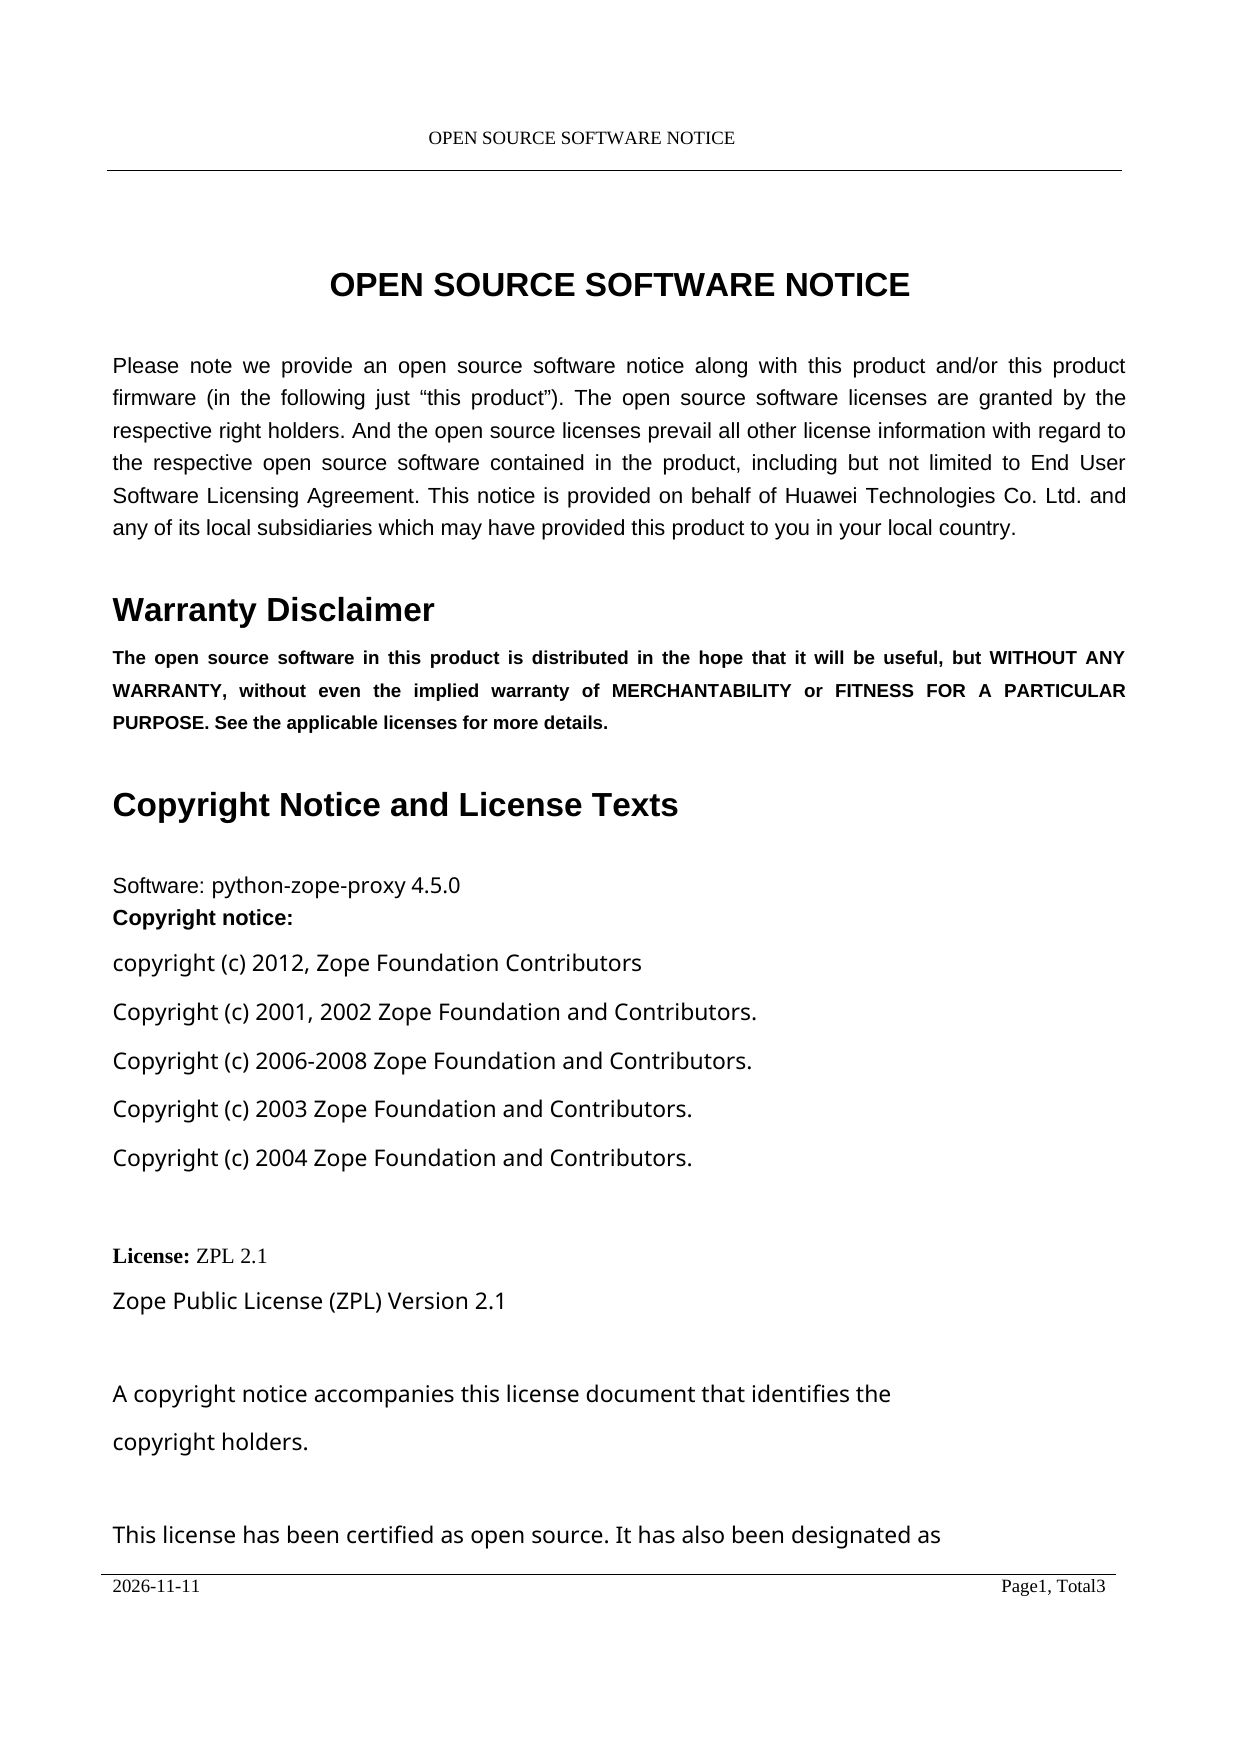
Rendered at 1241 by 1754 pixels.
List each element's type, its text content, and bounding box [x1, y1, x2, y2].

text A copyright notice accompanies this license document that identifies the [112, 1377, 1128, 1410]
text Zope Public License (ZPL) Version 2.1 [112, 1284, 1128, 1317]
text License: ZPL 2.1 [112, 1239, 1128, 1272]
text Software: python-zope-proxy 4.5.0 [112, 869, 1128, 901]
text Copyright notice: [112, 901, 1128, 934]
text OPEN SOURCE SOFTWARE NOTICE [112, 251, 1128, 316]
text Copyright Notice and License Texts [112, 771, 1128, 836]
text copyright (c) 2012, Zope Foundation Contributors Copyright (c) 2001, 2002 Zope Foundation and Contributors. Copyright (c) 2006-2008 Zope Foundation and Contributors. Copyright (c) 2003 Zope Foundation and Contributors. Copyright (c) 2004 Zope Foundation and Contributors. [112, 947, 1128, 1223]
text Please note we provide an open source software notice along with this product and/or this product firmware (in the following just “this product”). The open source software licenses are granted by the respective right holders. And the open source licenses prevail all other license information with regard to the respective open source software contained in the product, including but not limited to End User Software Licensing Agreement. This notice is provided on behalf of Huawei Technologies Co. Ltd. and any of its local subsidiaries which may have provided this product to you in your local country. [112, 349, 1128, 544]
text copyright holders. [112, 1426, 1128, 1458]
text This license has been certified as open source. It has also been designated as [112, 1519, 1128, 1551]
text Warranty Disclaimer [112, 576, 1128, 641]
text The open source software in this product is distributed in the hope that it will be useful, but WITHOUT ANY WARRANTY, without even the implied warranty of MERCHANTABILITY or FITNESS FOR A PARTICULAR PURPOSE. See the applicable licenses for more details. [112, 641, 1128, 739]
